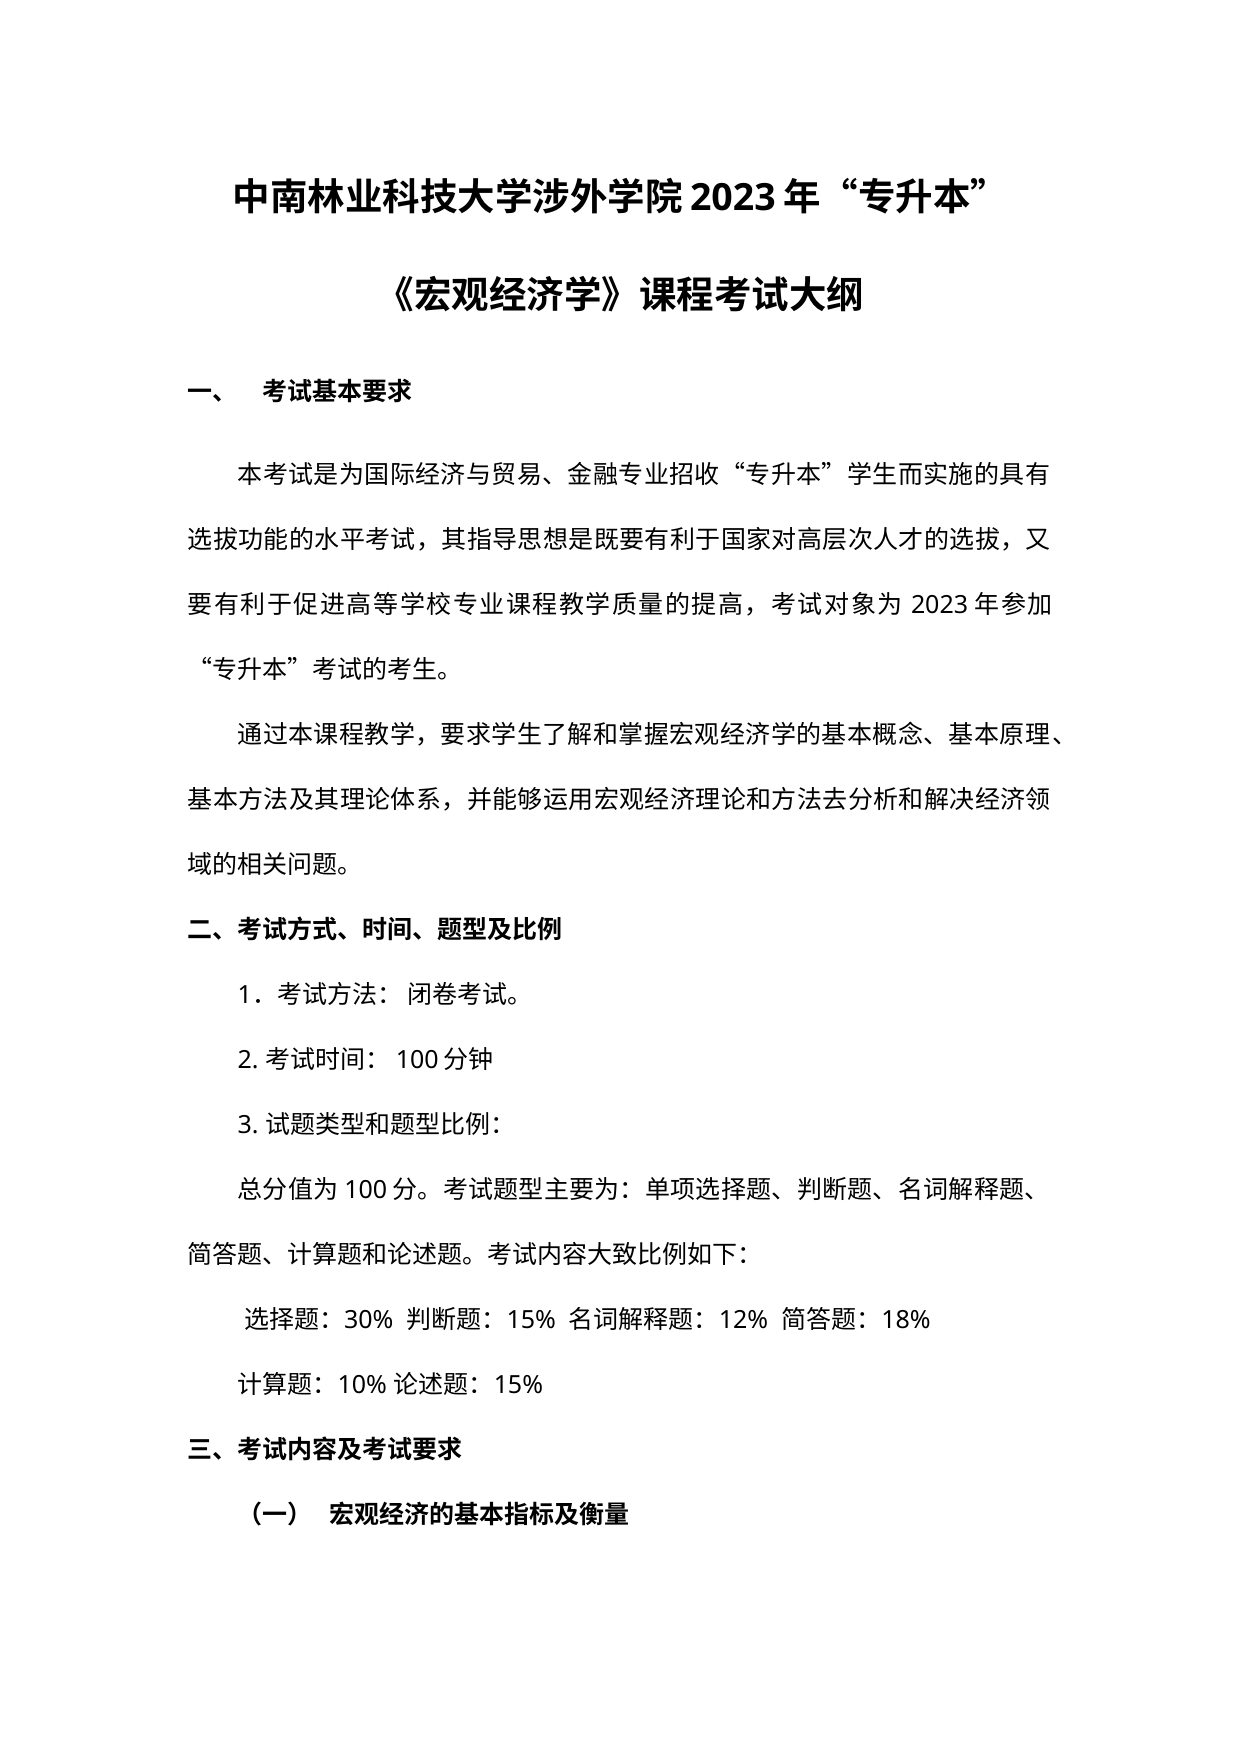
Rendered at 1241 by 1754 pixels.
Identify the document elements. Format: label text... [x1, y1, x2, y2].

text 选择题：30% 判断题：15% 名词解释题：12% 简答题：18% [187, 1285, 1053, 1350]
text 二、考试方式、时间、题型及比例 [187, 895, 1053, 960]
text 《宏观经济学》课程考试大纲 [187, 259, 1053, 324]
text 中南林业科技大学涉外学院2023年“专升本” [187, 162, 1053, 227]
text 总分值为100分。考试题型主要为：单项选择题、判断题、名词解释题、简答题、计算题和论述题。考试内容大致比例如下： [187, 1155, 1053, 1285]
text 三、考试内容及考试要求 [187, 1415, 1053, 1480]
text 2. 考试时间： 100分钟 [187, 1025, 1053, 1090]
text 通过本课程教学，要求学生了解和掌握宏观经济学的基本概念、基本原理、基本方法及其理论体系，并能够运用宏观经济理论和方法去分析和解决经济领域的相关问题。 [187, 700, 1053, 895]
text 1．考试方法： 闭卷考试。 [187, 960, 1053, 1025]
text 3. 试题类型和题型比例： [187, 1090, 1053, 1155]
text 本考试是为国际经济与贸易、金融专业招收“专升本”学生而实施的具有选拔功能的水平考试，其指导思想是既要有利于国家对高层次人才的选拔，又要有利于促进高等学校专业课程教学质量的提高，考试对象为2023年参加“专升本”考试的考生。 [187, 440, 1053, 700]
list 考试基本要求 [187, 357, 1053, 422]
text （一） 宏观经济的基本指标及衡量 [187, 1480, 1053, 1545]
text 计算题：10% 论述题：15% [187, 1350, 1053, 1415]
